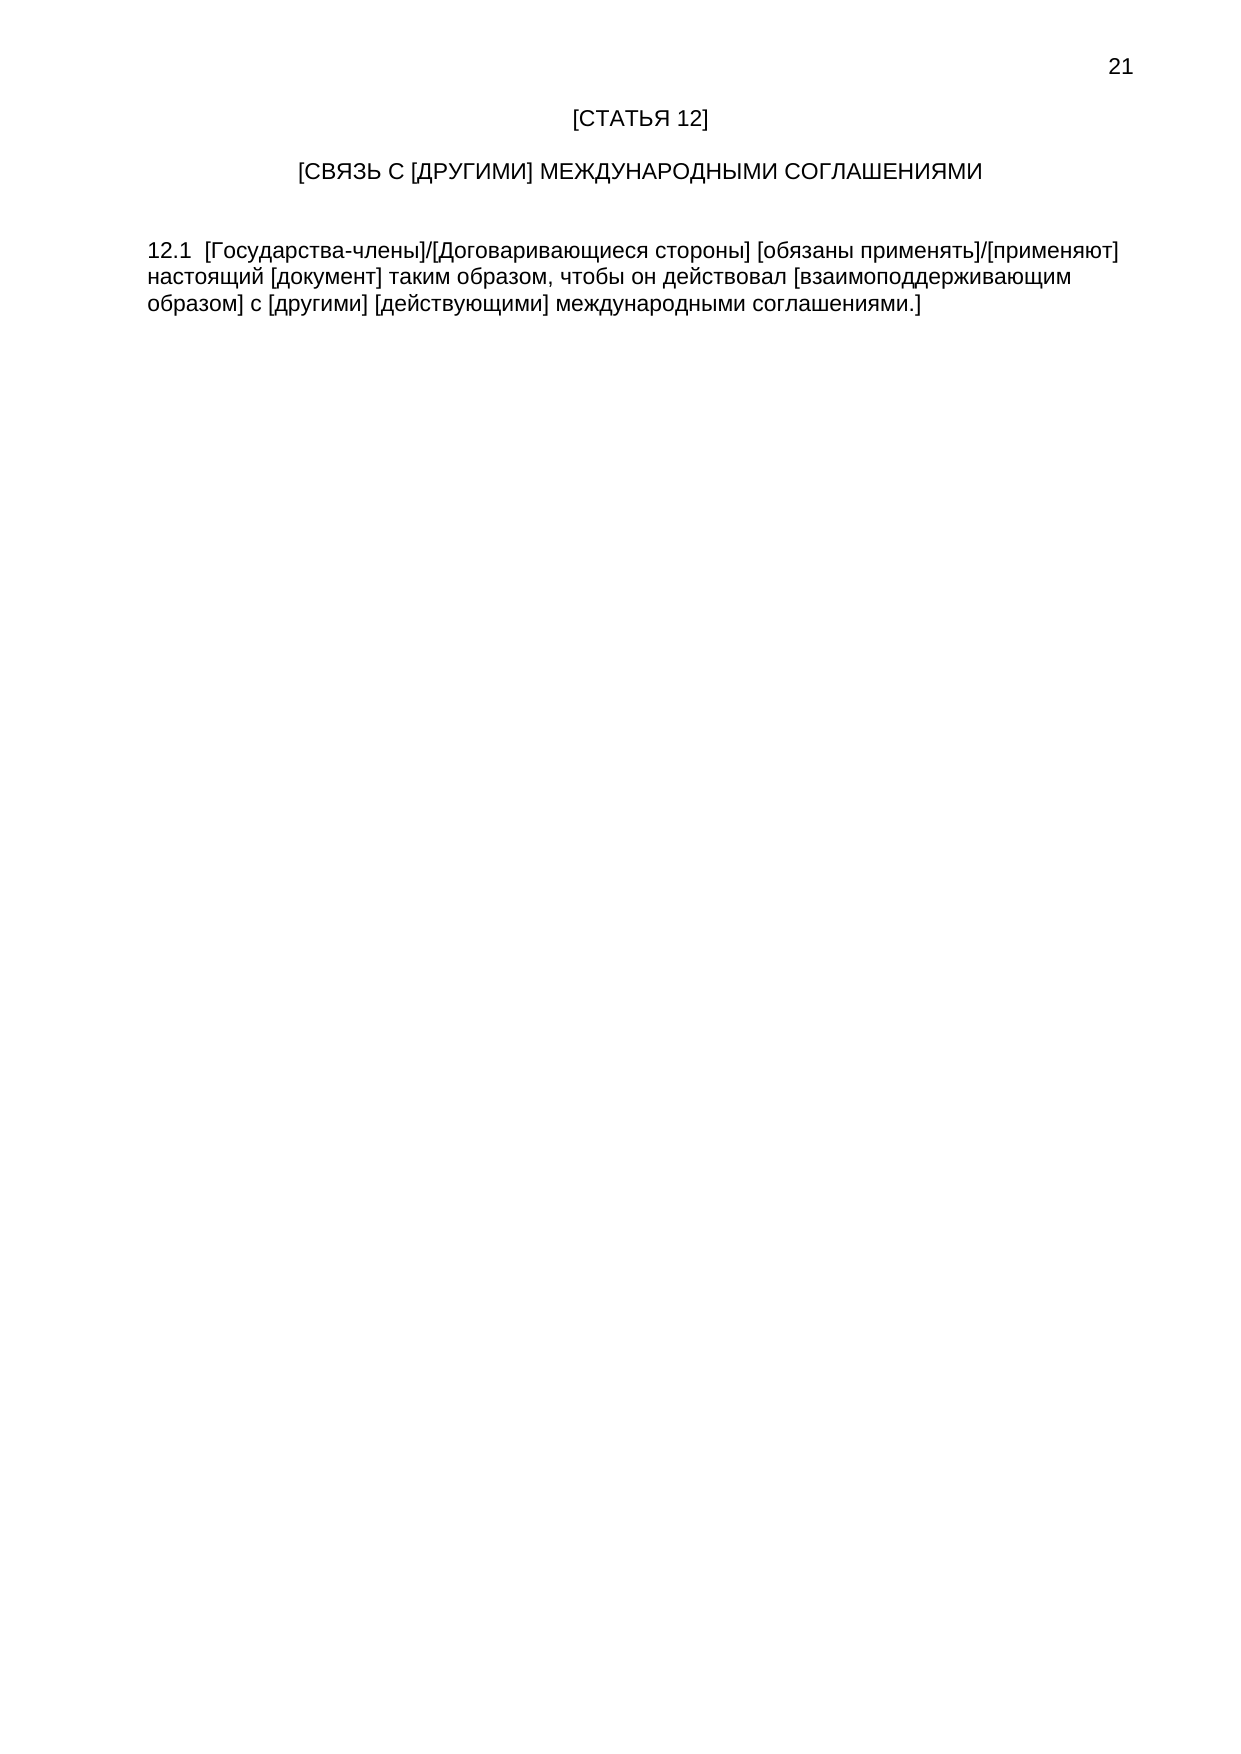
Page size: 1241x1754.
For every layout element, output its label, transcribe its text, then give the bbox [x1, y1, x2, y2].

text 12.1 [Государства-члены]/[Договаривающиеся стороны] [обязаны применять]/[применяют] настоящий [документ] таким образом, чтобы он действовал [взаимоподдерживающим образом] с [другими] [действующими] международными соглашениями.] [147, 237, 1134, 316]
text [СТАТЬЯ 12] [147, 105, 1134, 132]
text [СВЯЗЬ С [ДРУГИМИ] МЕЖДУНАРОДНЫМИ СОГЛАШЕНИЯМИ [147, 158, 1134, 184]
